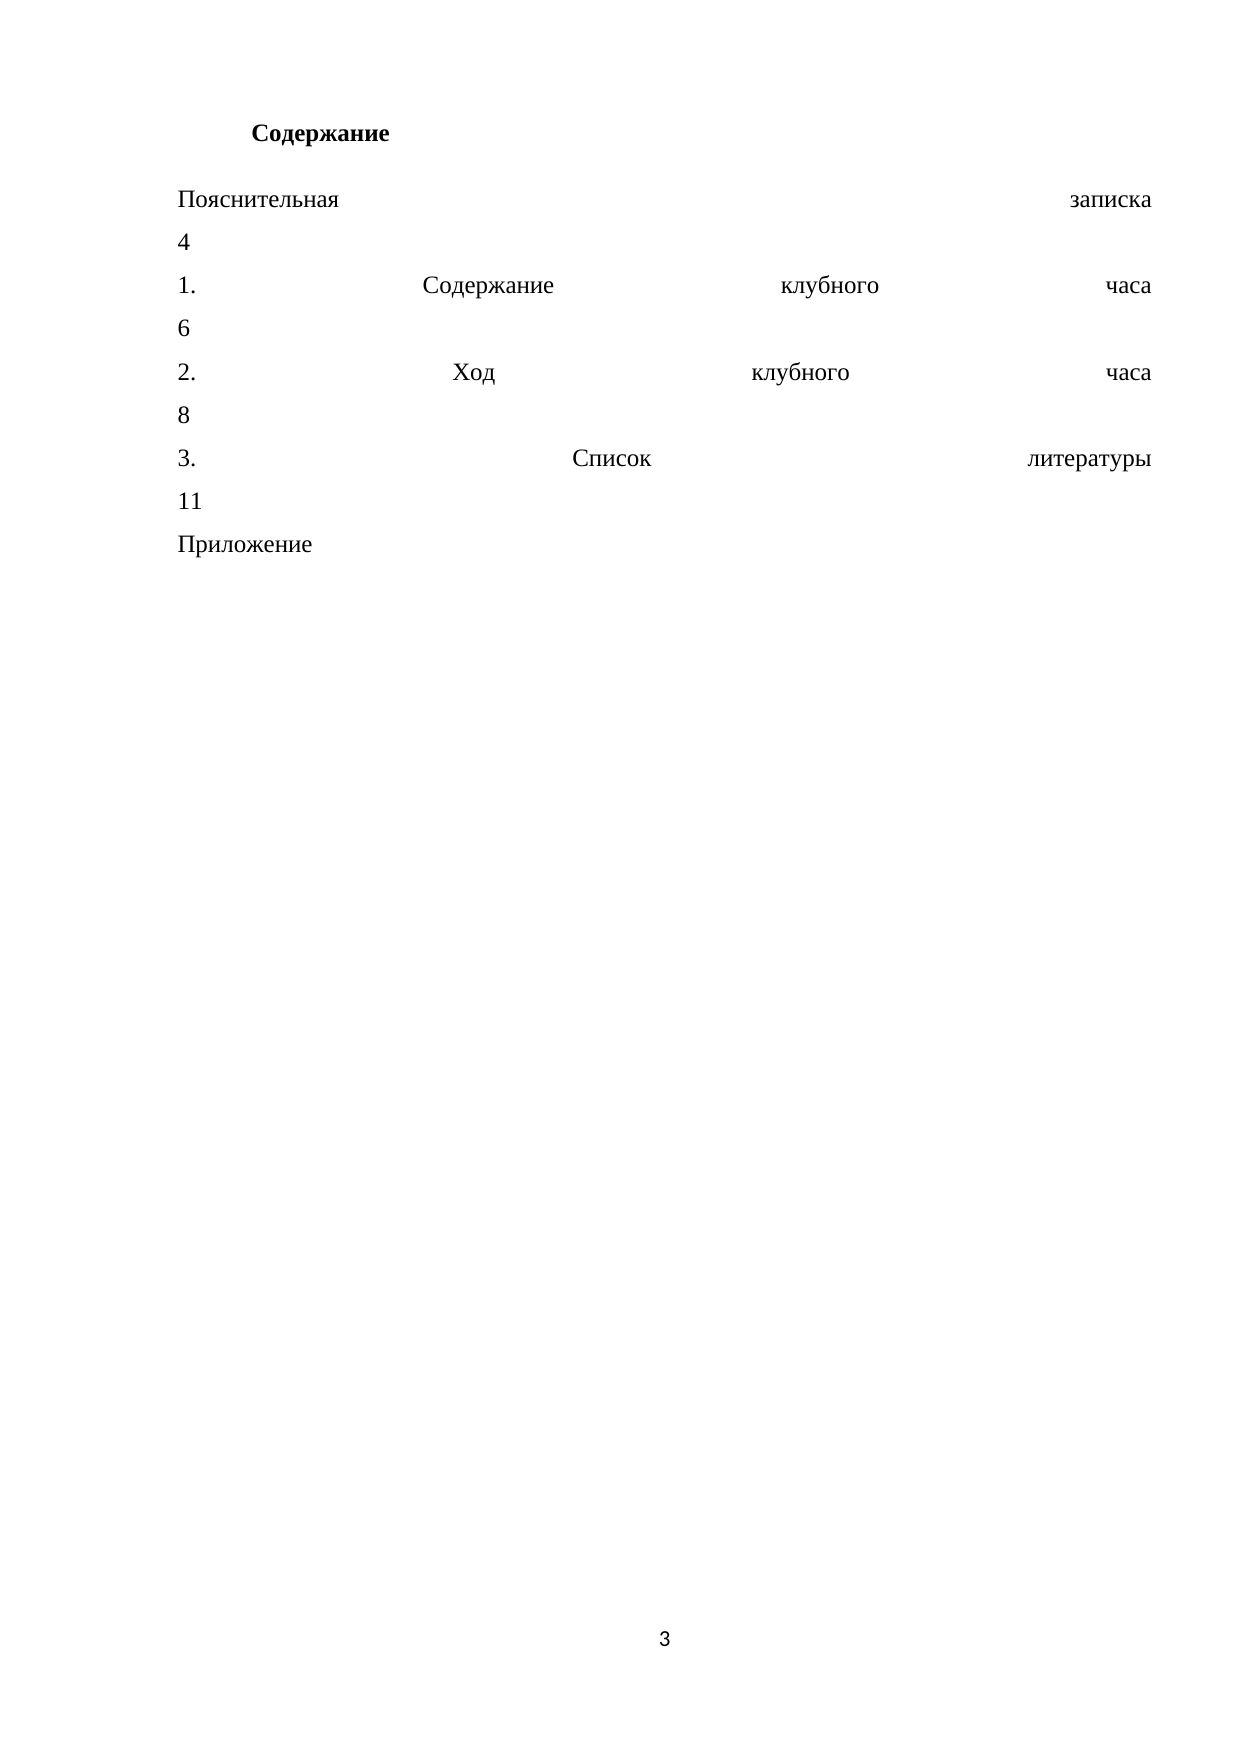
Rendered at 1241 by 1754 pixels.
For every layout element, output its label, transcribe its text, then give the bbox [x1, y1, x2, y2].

text Содержание [177, 118, 1152, 147]
text 3. Список литературы 11 [177, 443, 1152, 515]
text 1. Содержание клубного часа 6 [177, 270, 1152, 342]
text Пояснительная записка 4 [177, 184, 1152, 256]
text Приложение [177, 529, 1152, 558]
text 2. Ход клубного часа 8 [177, 357, 1152, 428]
